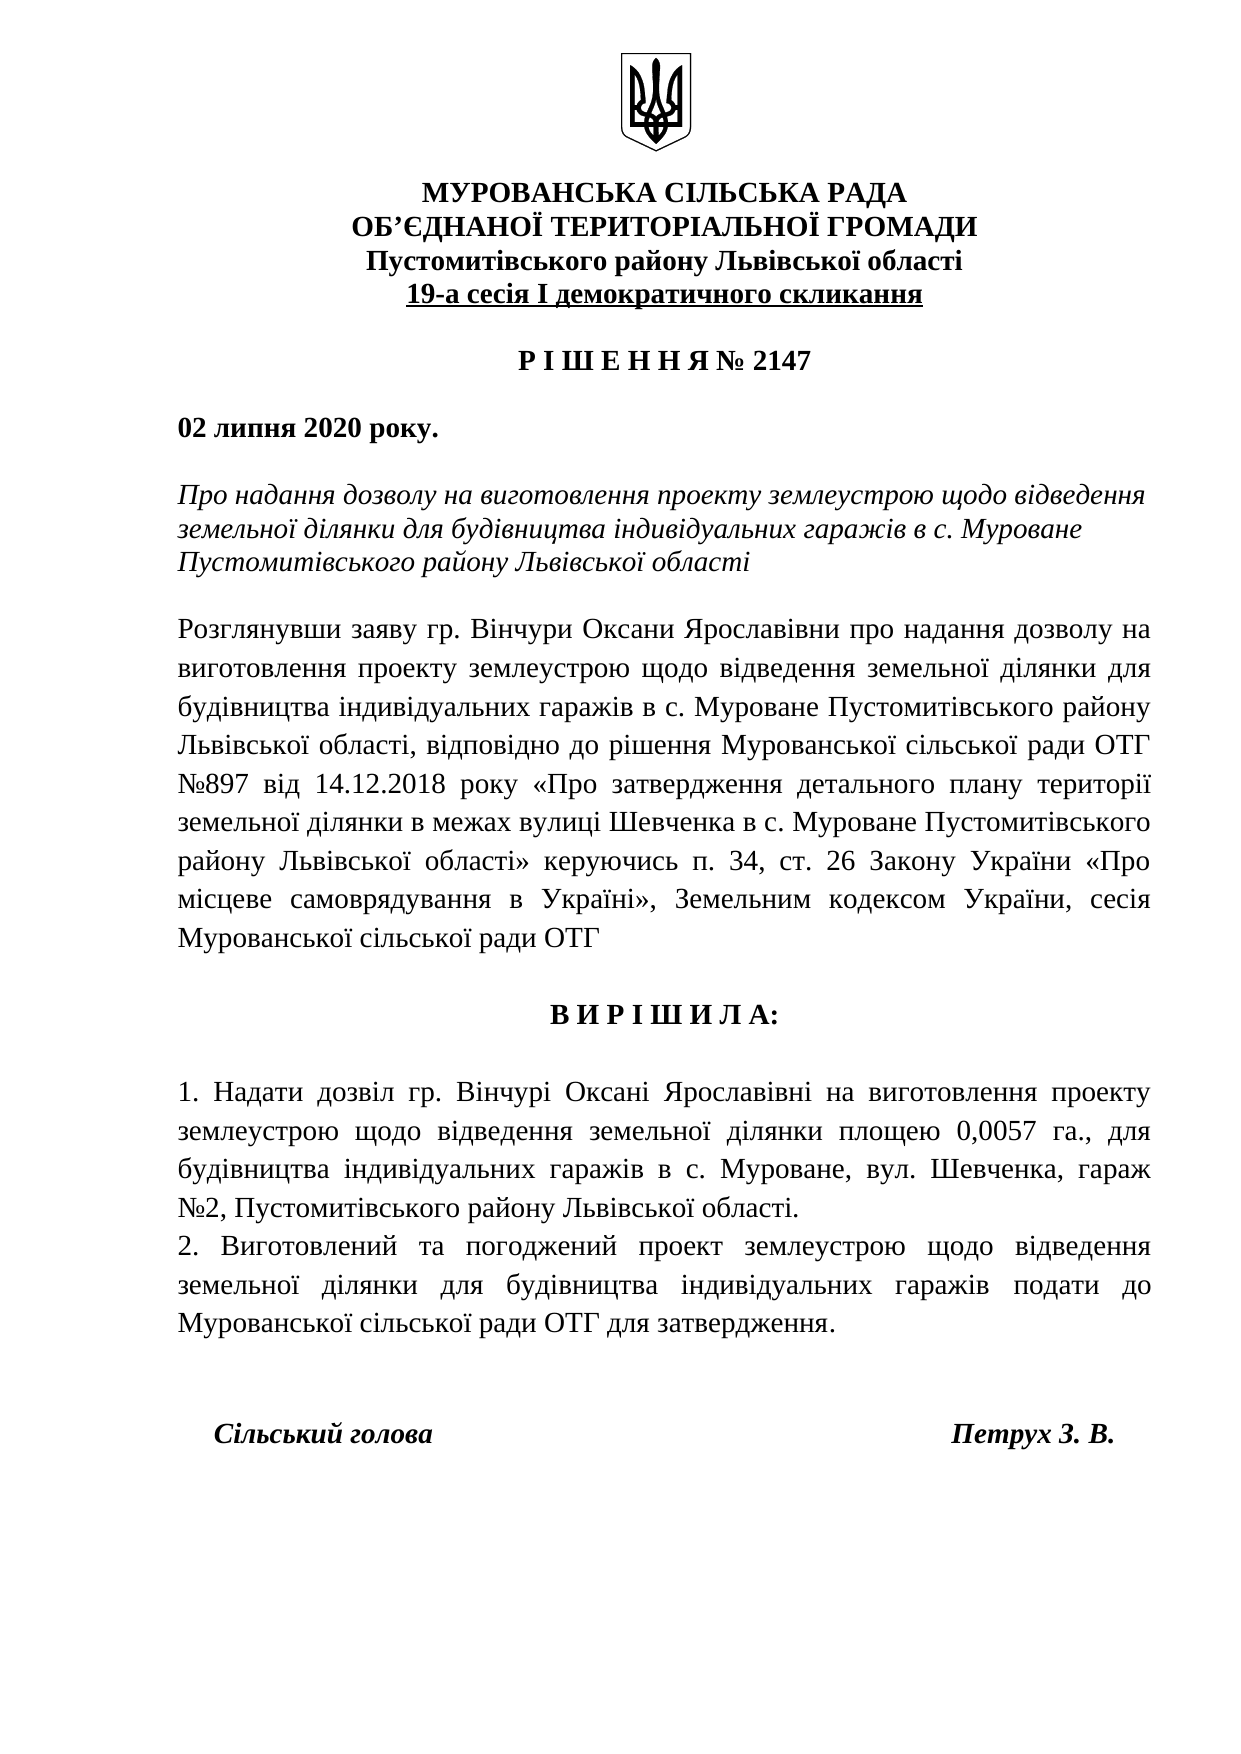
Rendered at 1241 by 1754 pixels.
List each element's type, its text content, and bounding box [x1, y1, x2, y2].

text 1. Надати дозвіл гр. Вінчурі Оксані Ярославівні на виготовлення проекту землеустрою щодо відведення земельної ділянки площею 0,0057 га., для будівництва індивідуальних гаражів в с. Муроване, вул. Шевченка, гараж №2, Пустомитівського району Львівської області. [177, 1074, 1152, 1223]
text МУРОВАНСЬКА СІЛЬСЬКА РАДА [177, 176, 1152, 209]
text 2. Виготовлений та погоджений проект землеустрою щодо відведення земельної ділянки для будівництва індивідуальних гаражів подати до Мурованської сільської ради ОТГ для затвердження. [177, 1228, 1152, 1339]
text Розглянувши заяву гр. Вінчури Оксани Ярославівни про надання дозволу на виготовлення проекту землеустрою щодо відведення земельної ділянки для будівництва індивідуальних гаражів в с. Муроване Пустомитівського району Львівської області, відповідно до рішення Мурованської сільської ради ОТГ №897 від 14.12.2018 року «Про затвердження детального плану території земельної ділянки в межах вулиці Шевченка в с. Муроване Пустомитівського району Львівської області» керуючись п. 34, ст. 26 Закону України «Про місцеве самоврядування в Україні», Земельним кодексом України, сесія Мурованської сільської ради ОТГ [177, 612, 1152, 953]
text Пустомитівського району Львівської області [177, 243, 1152, 276]
text Р І Ш Е Н Н Я № 2147 [177, 343, 1152, 377]
text 19-а сесія І демократичного скликання [177, 276, 1152, 310]
text Про надання дозволу на виготовлення проекту землеустрою щодо відведення земельної ділянки для будівництва індивідуальних гаражів в с. Муроване Пустомитівського району Львівської області [177, 477, 1152, 578]
text ОБ’ЄДНАНОЇ ТЕРИТОРІАЛЬНОЇ ГРОМАДИ [177, 209, 1152, 243]
text 02 липня 2020 року. [177, 410, 1152, 444]
text Сільський голова Петрух З. В. [177, 1416, 1152, 1449]
text В И Р І Ш И Л А: [177, 997, 1152, 1031]
